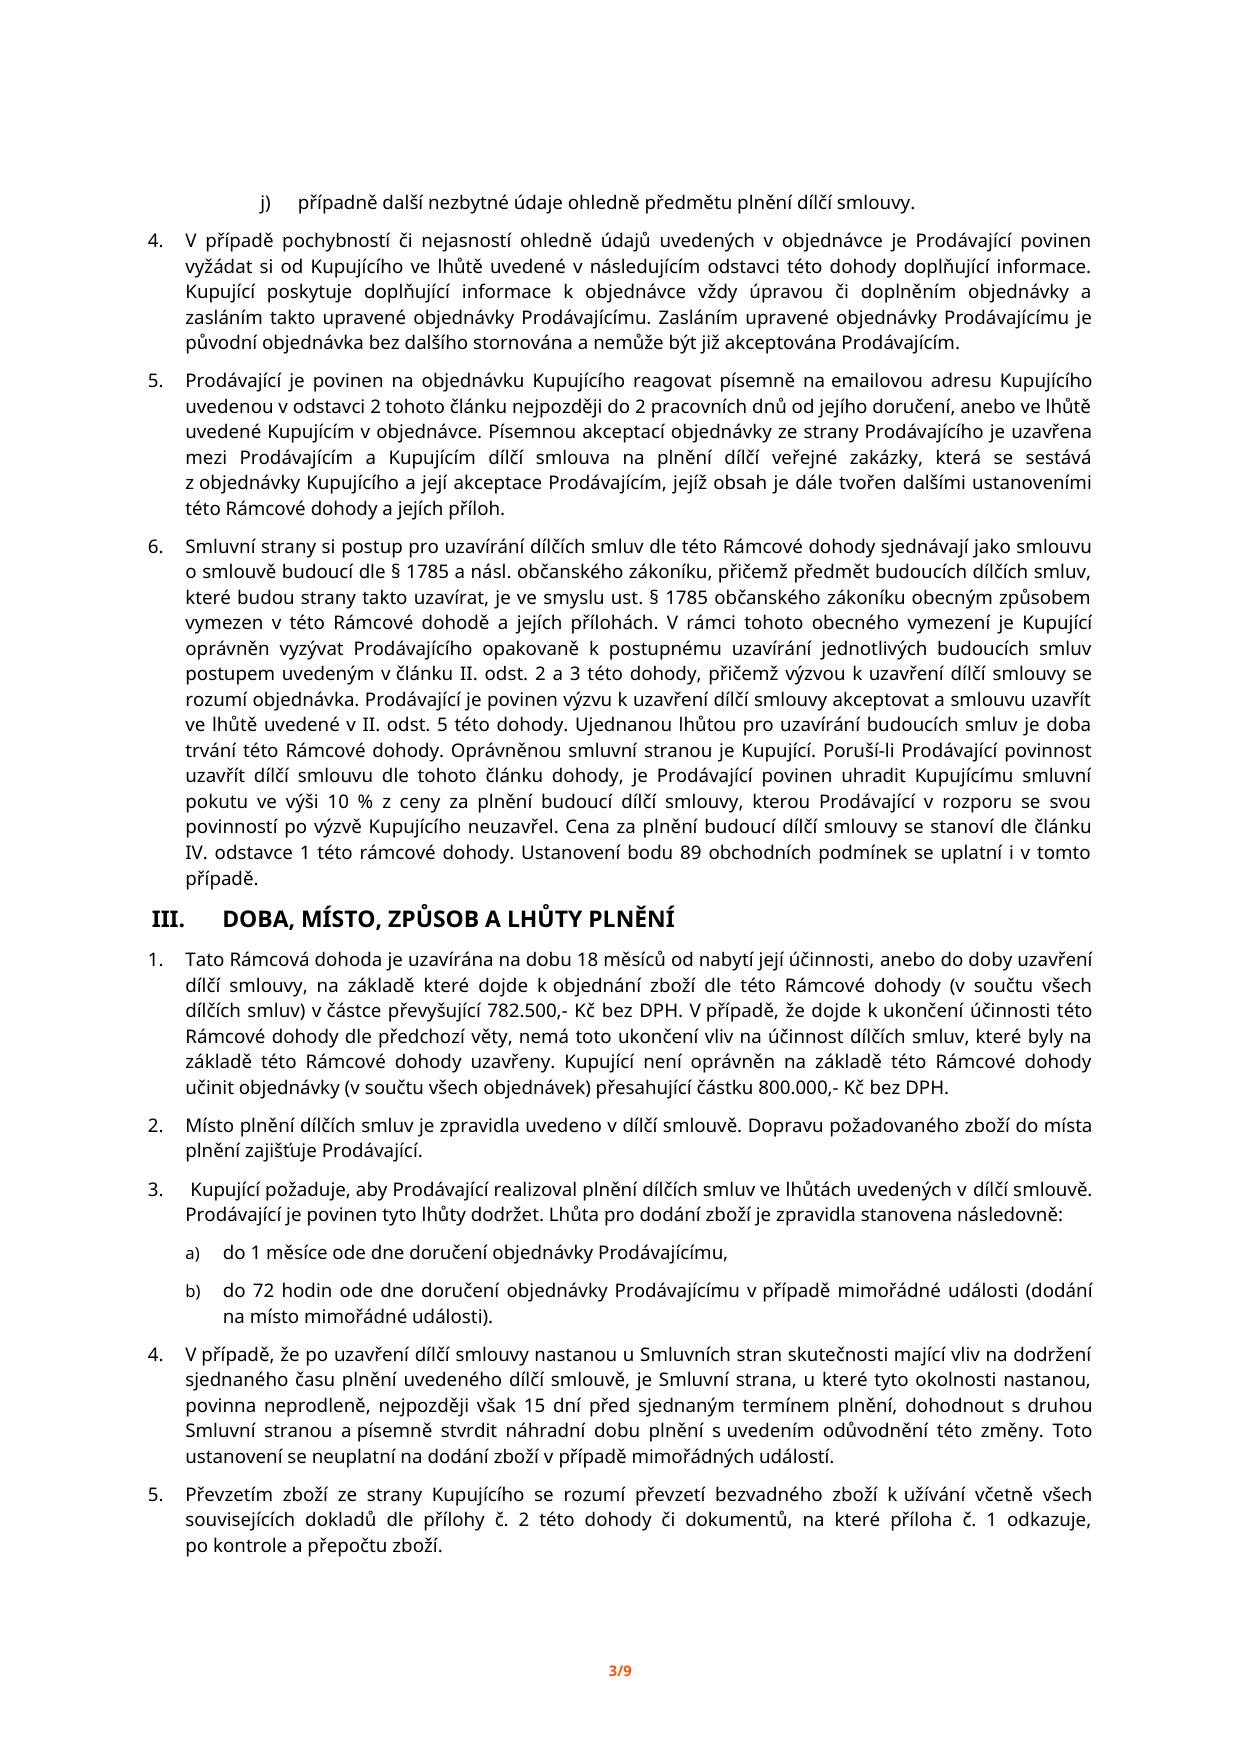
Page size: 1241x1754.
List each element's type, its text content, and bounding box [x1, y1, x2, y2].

text Prodávající je povinen na objednávku Kupujícího reagovat písemně na emailovou adresu Kupujícího uvedenou v odstavci 2 tohoto článku nejpozději do 2 pracovních dnů od jejího doručení, anebo ve lhůtě uvedené Kupujícím v objednávce. Písemnou akceptací objednávky ze strany Prodávajícího je uzavřena mezi Prodávajícím a Kupujícím dílčí smlouva na plnění dílčí veřejné zakázky, která se sestává z objednávky Kupujícího a její akceptace Prodávajícím, jejíž obsah je dále tvořen dalšími ustanoveními této Rámcové dohody a jejích příloh. [148, 367, 1093, 521]
list do 1 měsíce ode dne doručení objednávky Prodávajícímu, [185, 1239, 1093, 1265]
text V případě pochybností či nejasností ohledně údajů uvedených v objednávce je Prodávající povinen vyžádat si od Kupujícího ve lhůtě uvedené v následujícím odstavci této dohody doplňující informace. Kupující poskytuje doplňující informace k objednávce vždy úpravou či doplněním objednávky a zasláním takto upravené objednávky Prodávajícímu. Zasláním upravené objednávky Prodávajícímu je původní objednávka bez dalšího stornována a nemůže být již akceptována Prodávajícím. [148, 227, 1093, 355]
list Tato Rámcová dohoda je uzavírána na dobu 18 měsíců od nabytí její účinnosti, anebo do doby uzavření dílčí smlouvy, na základě které dojde k objednání zboží dle této Rámcové dohody (v součtu všech dílčích smluv) v částce převyšující 782.500,- Kč bez DPH. V případě, že dojde k ukončení účinnosti této Rámcové dohody dle předchozí věty, nemá toto ukončení vliv na účinnost dílčích smluv, které byly na základě této Rámcové dohody uzavřeny. Kupující není oprávněn na základě této Rámcové dohody učinit objednávky (v součtu všech objednávek) přesahující částku 800.000,- Kč bez DPH. [148, 947, 1093, 1100]
list do 72 hodin ode dne doručení objednávky Prodávajícímu v případě mimořádné události (dodání na místo mimořádné události). [185, 1277, 1093, 1328]
text Převzetím zboží ze strany Kupujícího se rozumí převzetí bezvadného zboží k užívání včetně všech souvisejících dokladů dle přílohy č. 2 této dohody či dokumentů, na které příloha č. 1 odkazuje, po kontrole a přepočtu zboží. [148, 1481, 1093, 1558]
list případně další nezbytné údaje ohledně předmětu plnění dílčí smlouvy. [260, 189, 1093, 215]
list DOBA, MÍSTO, ZPŮSOB A LHŮTY PLNĚNÍ [185, 903, 1093, 934]
text Smluvní strany si postup pro uzavírání dílčích smluv dle této Rámcové dohody sjednávají jako smlouvu o smlouvě budoucí dle § 1785 a násl. občanského zákoníku, přičemž předmět budoucích dílčích smluv, které budou strany takto uzavírat, je ve smyslu ust. § 1785 občanského zákoníku obecným způsobem vymezen v této Rámcové dohodě a jejích přílohách. V rámci tohoto obecného vymezení je Kupující oprávněn vyzývat Prodávajícího opakovaně k postupnému uzavírání jednotlivých budoucích smluv postupem uvedeným v článku II. odst. 2 a 3 této dohody, přičemž výzvou k uzavření dílčí smlouvy se rozumí objednávka. Prodávající je povinen výzvu k uzavření dílčí smlouvy akceptovat a smlouvu uzavřít ve lhůtě uvedené v II. odst. 5 této dohody. Ujednanou lhůtou pro uzavírání budoucích smluv je doba trvání této Rámcové dohody. Oprávněnou smluvní stranou je Kupující. Poruší-li Prodávající povinnost uzavřít dílčí smlouvu dle tohoto článku dohody, je Prodávající povinen uhradit Kupujícímu smluvní pokutu ve výši 10 % z ceny za plnění budoucí dílčí smlouvy, kterou Prodávající v rozporu se svou povinností po výzvě Kupujícího neuzavřel. Cena za plnění budoucí dílčí smlouvy se stanoví dle článku IV. odstavce 1 této rámcové dohody. Ustanovení bodu 89 obchodních podmínek se uplatní i v tomto případě. [148, 533, 1093, 890]
text Kupující požaduje, aby Prodávající realizoval plnění dílčích smluv ve lhůtách uvedených v dílčí smlouvě. Prodávající je povinen tyto lhůty dodržet. Lhůta pro dodání zboží je zpravidla stanovena následovně: [148, 1176, 1093, 1227]
text Místo plnění dílčích smluv je zpravidla uvedeno v dílčí smlouvě. Dopravu požadovaného zboží do místa plnění zajišťuje Prodávající. [148, 1112, 1093, 1163]
text V případě, že po uzavření dílčí smlouvy nastanou u Smluvních stran skutečnosti mající vliv na dodržení sjednaného času plnění uvedeného dílčí smlouvě, je Smluvní strana, u které tyto okolnosti nastanou, povinna neprodleně, nejpozději však 15 dní před sjednaným termínem plnění, dohodnout s druhou Smluvní stranou a písemně stvrdit náhradní dobu plnění s uvedením odůvodnění této změny. Toto ustanovení se neuplatní na dodání zboží v případě mimořádných událostí. [148, 1341, 1093, 1468]
